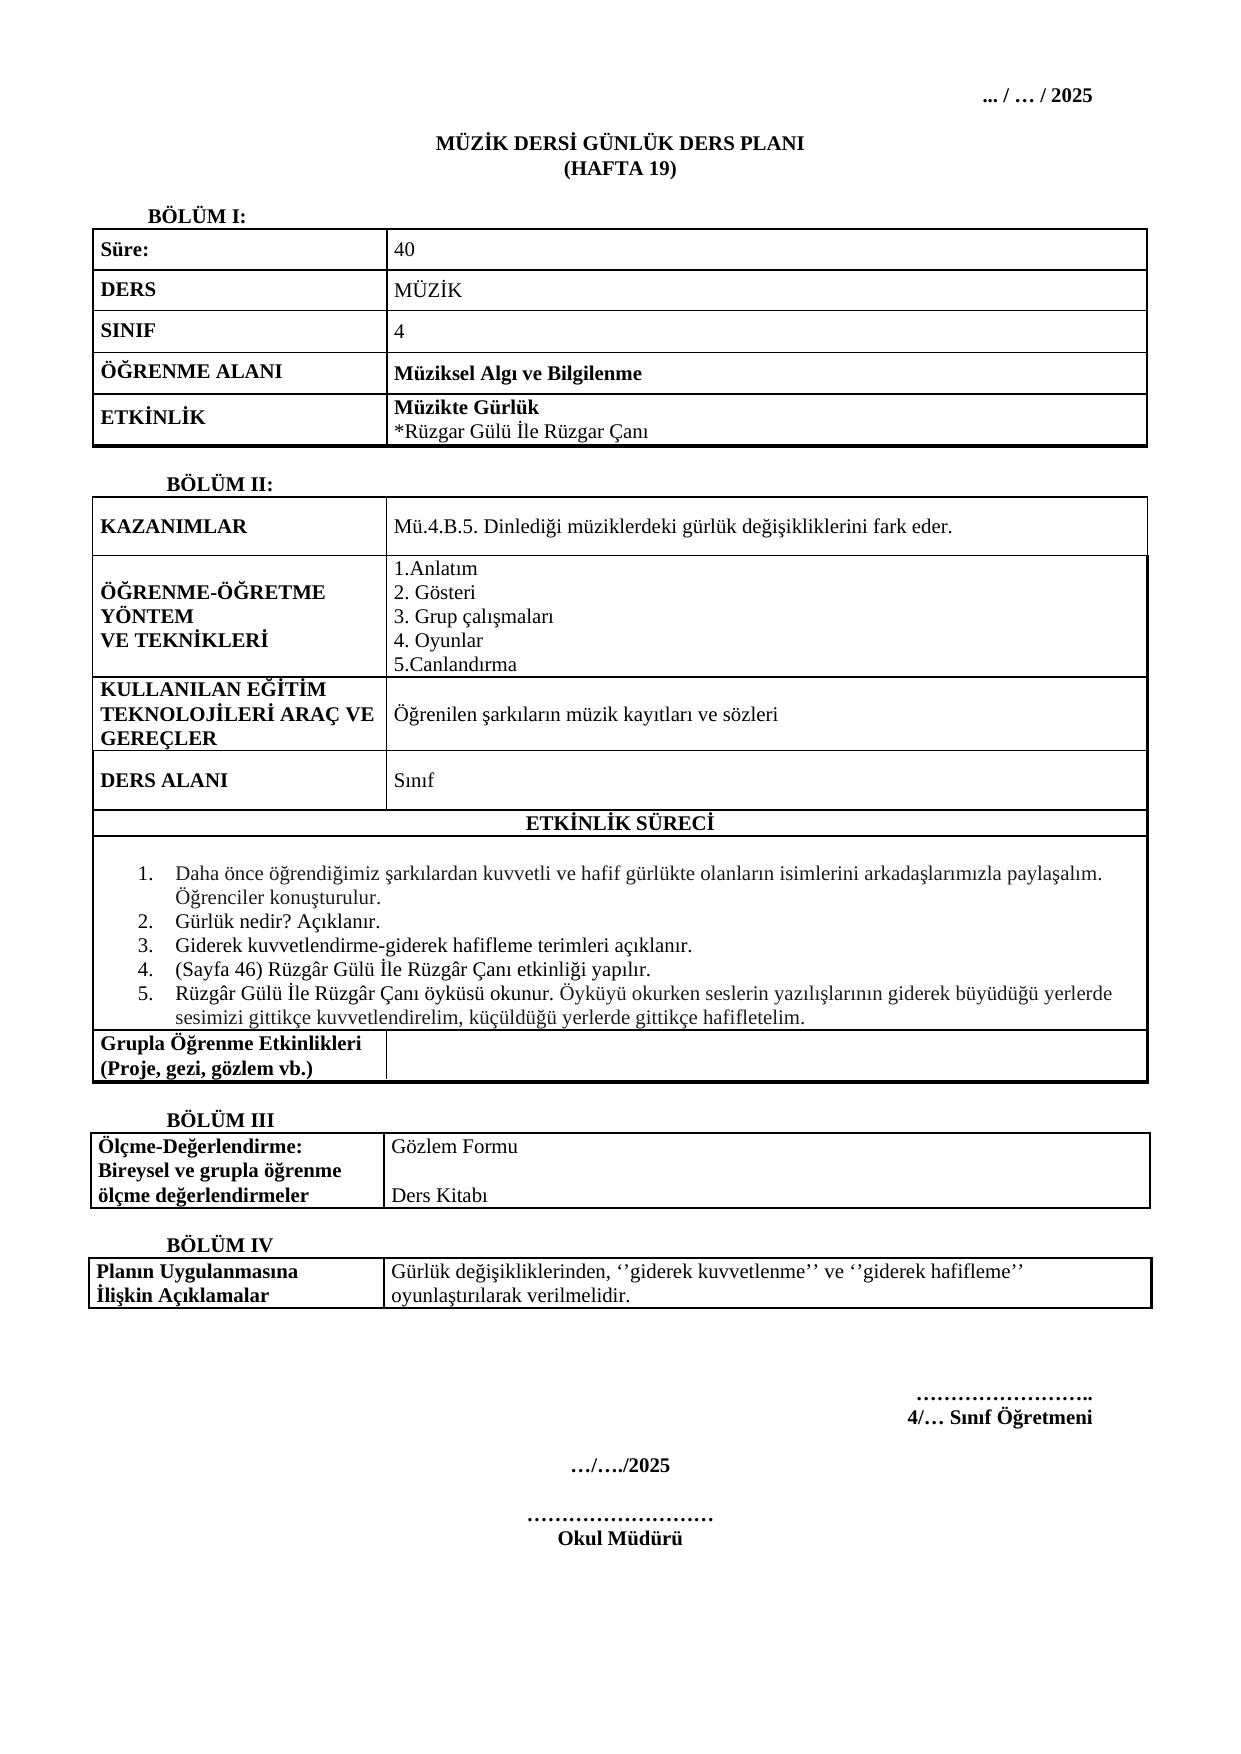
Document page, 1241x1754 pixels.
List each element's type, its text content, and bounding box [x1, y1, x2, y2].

table_cell Daha önce öğrendiğimiz şarkılardan kuvvetli ve hafif gürlükte olanların isimlerini arkadaşlarımızla paylaşalım. Öğrenciler konuşturulur. Gürlük nedir? Açıklanır. Giderek kuvvetlendirme-giderek hafifleme terimleri açıklanır. (Sayfa 46) Rüzgâr Gülü İle Rüzgâr Çanı etkinliği yapılır. Rüzgâr Gülü İle Rüzgâr Çanı öyküsü okunur. Öyküyü okurken seslerin yazılışlarının giderek büyüdüğü yerlerde sesimizi gittikçe kuvvetlendirelim, küçüldüğü yerlerde gittikçe hafifletelim. [94, 837, 1146, 1029]
table_header KAZANIMLAR [93, 498, 386, 555]
table_header Gürlük değişikliklerinden, ‘’giderek kuvvetlenme’’ ve ‘’giderek hafifleme’’ oyunlaştırılarak verilmelidir. [385, 1259, 1150, 1307]
table_cell KULLANILAN EĞİTİM TEKNOLOJİLERİ ARAÇ VE GEREÇLER [93, 678, 386, 749]
table_cell ETKİNLİK SÜRECİ [94, 811, 1146, 835]
table_header Mü.4.B.5. Dinlediği müziklerdeki gürlük değişikliklerini fark eder. [387, 498, 1147, 555]
table_cell MÜZİK [388, 271, 1146, 310]
table_cell [387, 1031, 1146, 1079]
subtitle BÖLÜM IV [148, 1233, 1093, 1257]
table_cell DERS ALANI [94, 751, 386, 809]
table_cell DERS [94, 271, 386, 310]
text …/…./2025 [148, 1453, 1093, 1477]
text …………………….. [148, 1381, 1093, 1405]
text BÖLÜM I: [148, 203, 1093, 228]
table_header Planın Uygulanmasına İlişkin Açıklamalar [90, 1259, 383, 1307]
table_cell Müzikte Gürlük *Rüzgar Gülü İle Rüzgar Çanı [388, 395, 1146, 444]
text ... / … / 2025 [148, 83, 1093, 107]
subtitle BÖLÜM III [148, 1108, 1093, 1132]
text MÜZİK DERSİ GÜNLÜK DERS PLANI [148, 131, 1093, 155]
table_cell Sınıf [387, 751, 1146, 809]
table_cell ÖĞRENME ALANI [94, 353, 386, 393]
text BÖLÜM II: [148, 472, 1093, 496]
table_cell SINIF [94, 311, 386, 352]
table_header Süre: [94, 230, 386, 269]
table_header 40 [388, 230, 1146, 269]
text ……………………… [148, 1502, 1093, 1526]
text (HAFTA 19) [148, 155, 1093, 179]
table_cell 4 [388, 311, 1146, 352]
text Okul Müdürü [148, 1526, 1093, 1550]
table_cell ÖĞRENME-ÖĞRETME YÖNTEM VE TEKNİKLERİ [93, 556, 386, 676]
table_cell Müziksel Algı ve Bilgilenme [388, 353, 1146, 393]
text 4/… Sınıf Öğretmeni [148, 1405, 1093, 1429]
table_cell Grupla Öğrenme Etkinlikleri (Proje, gezi, gözlem vb.) [94, 1031, 386, 1079]
table_cell ETKİNLİK [94, 395, 386, 444]
table_header Ölçme-Değerlendirme: Bireysel ve grupla öğrenme ölçme değerlendirmeler [92, 1134, 383, 1207]
table_header Gözlem Formu Ders Kitabı [385, 1134, 1149, 1207]
table_cell 1.Anlatım 2. Gösteri 3. Grup çalışmaları 4. Oyunlar 5.Canlandırma [387, 556, 1146, 676]
table_cell Öğrenilen şarkıların müzik kayıtları ve sözleri [387, 678, 1146, 749]
